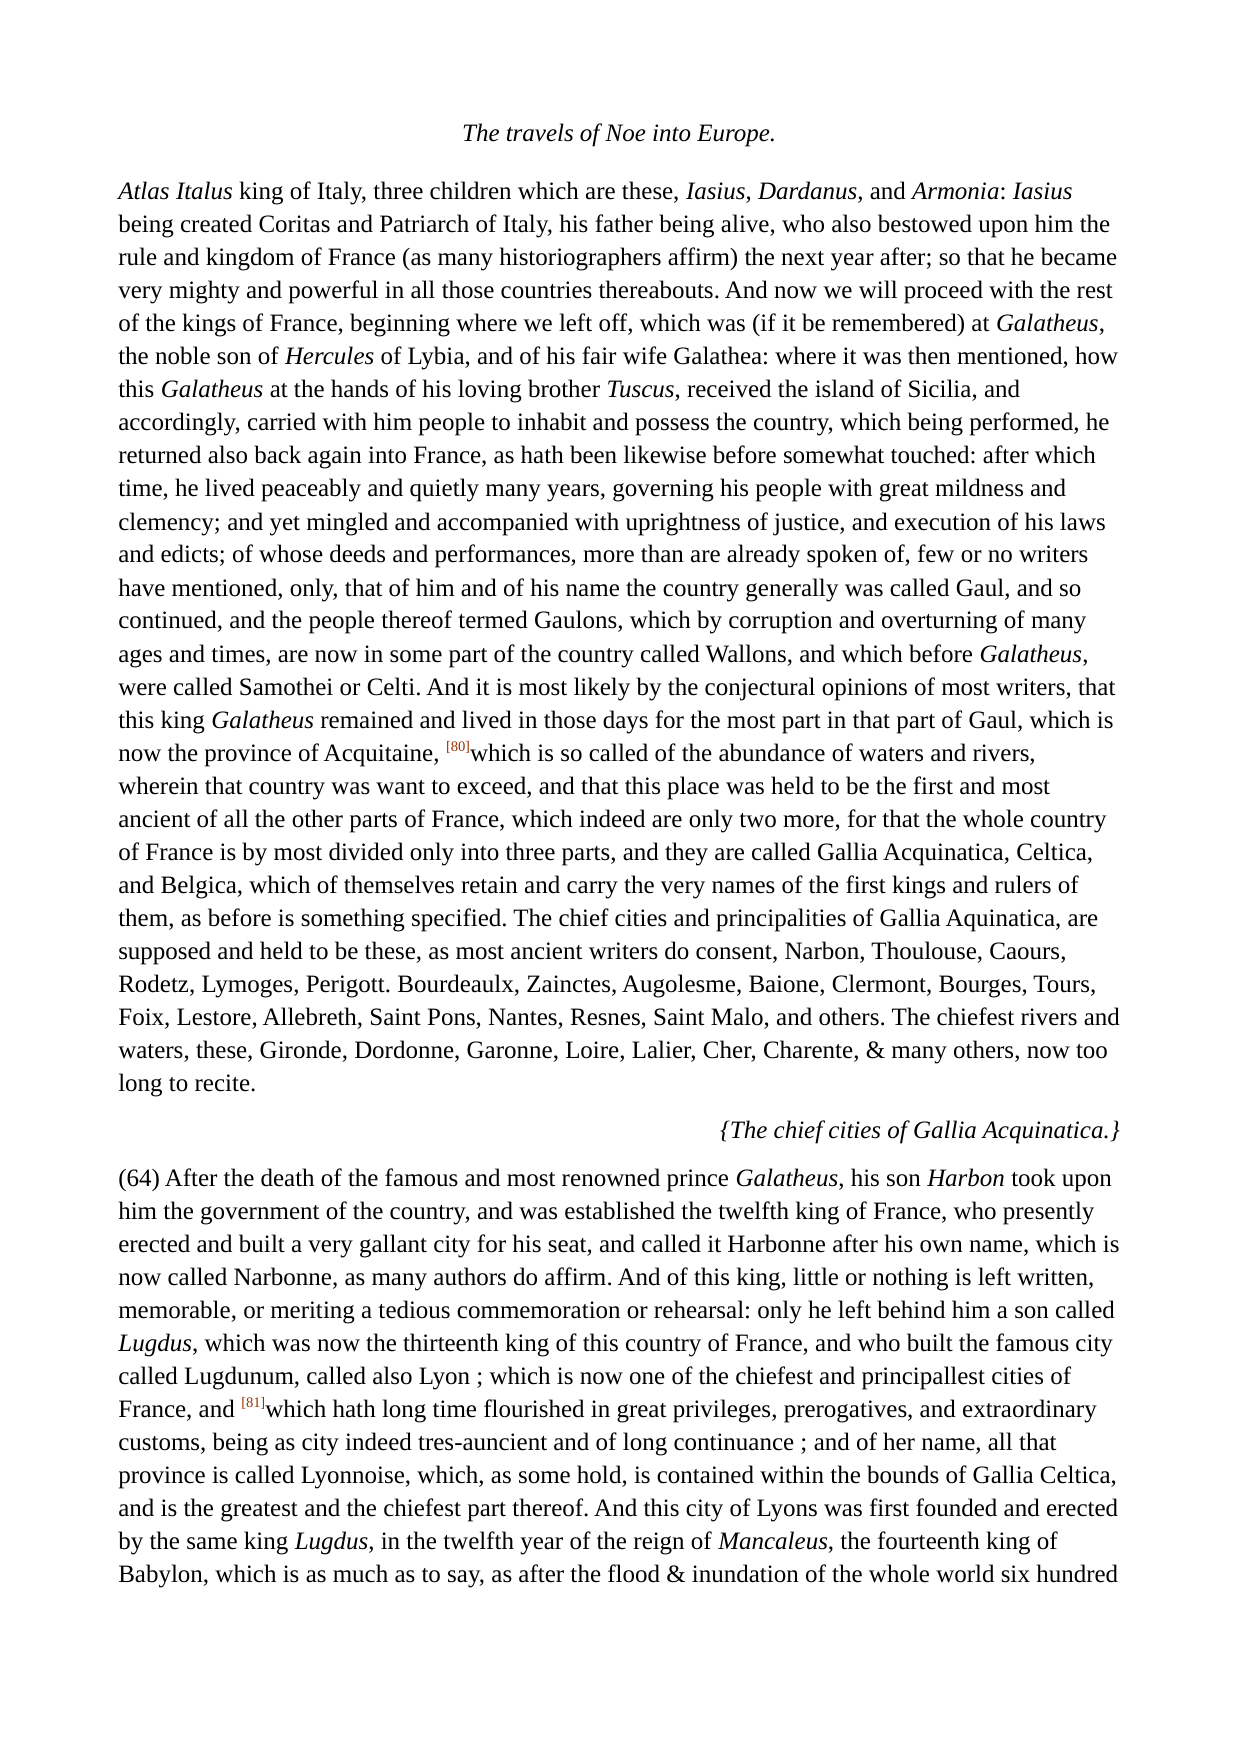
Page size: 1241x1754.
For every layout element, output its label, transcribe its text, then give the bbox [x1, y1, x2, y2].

text {The chief cities of Gallia Acquinatica.} [118, 1116, 1122, 1144]
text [118, 176, 1122, 1097]
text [118, 1163, 1122, 1588]
